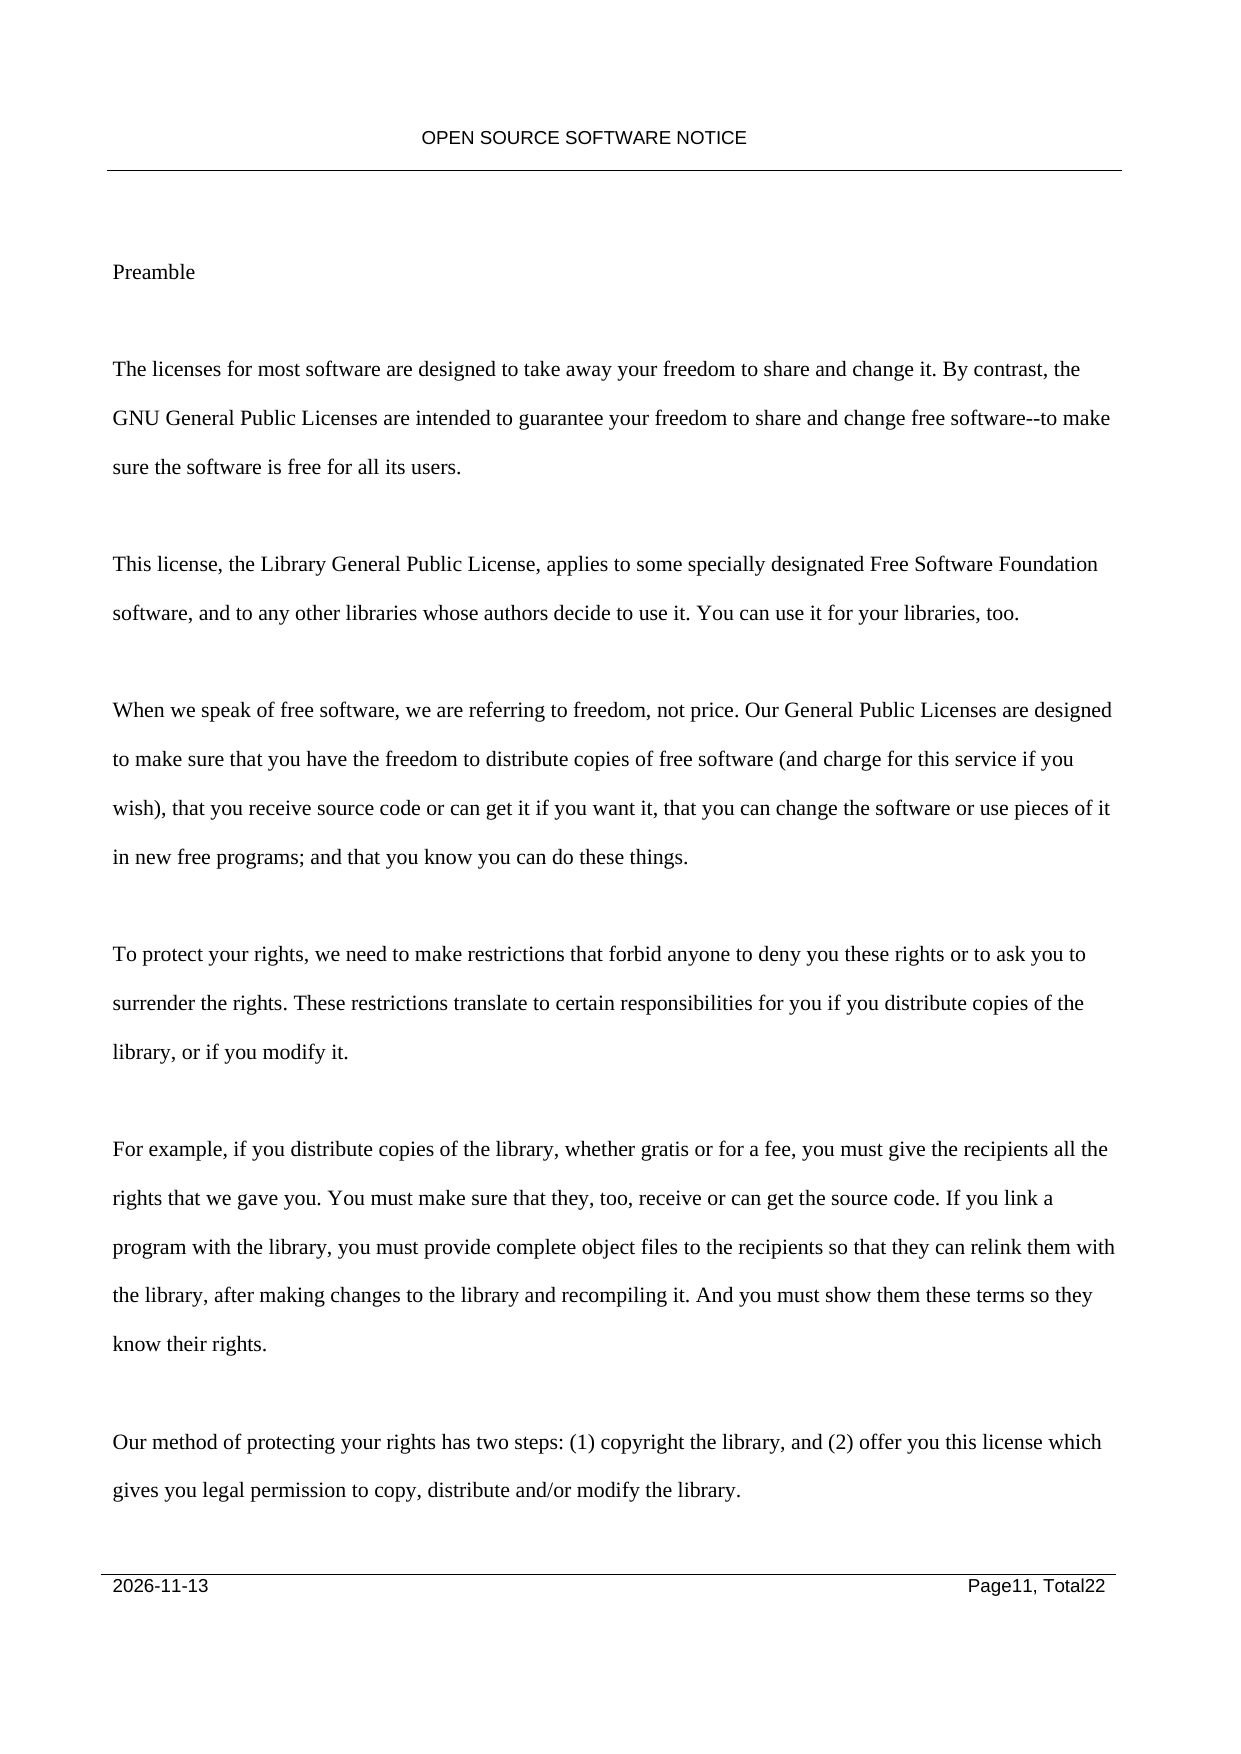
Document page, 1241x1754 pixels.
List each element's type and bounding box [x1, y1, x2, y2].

text [112, 206, 1128, 1506]
